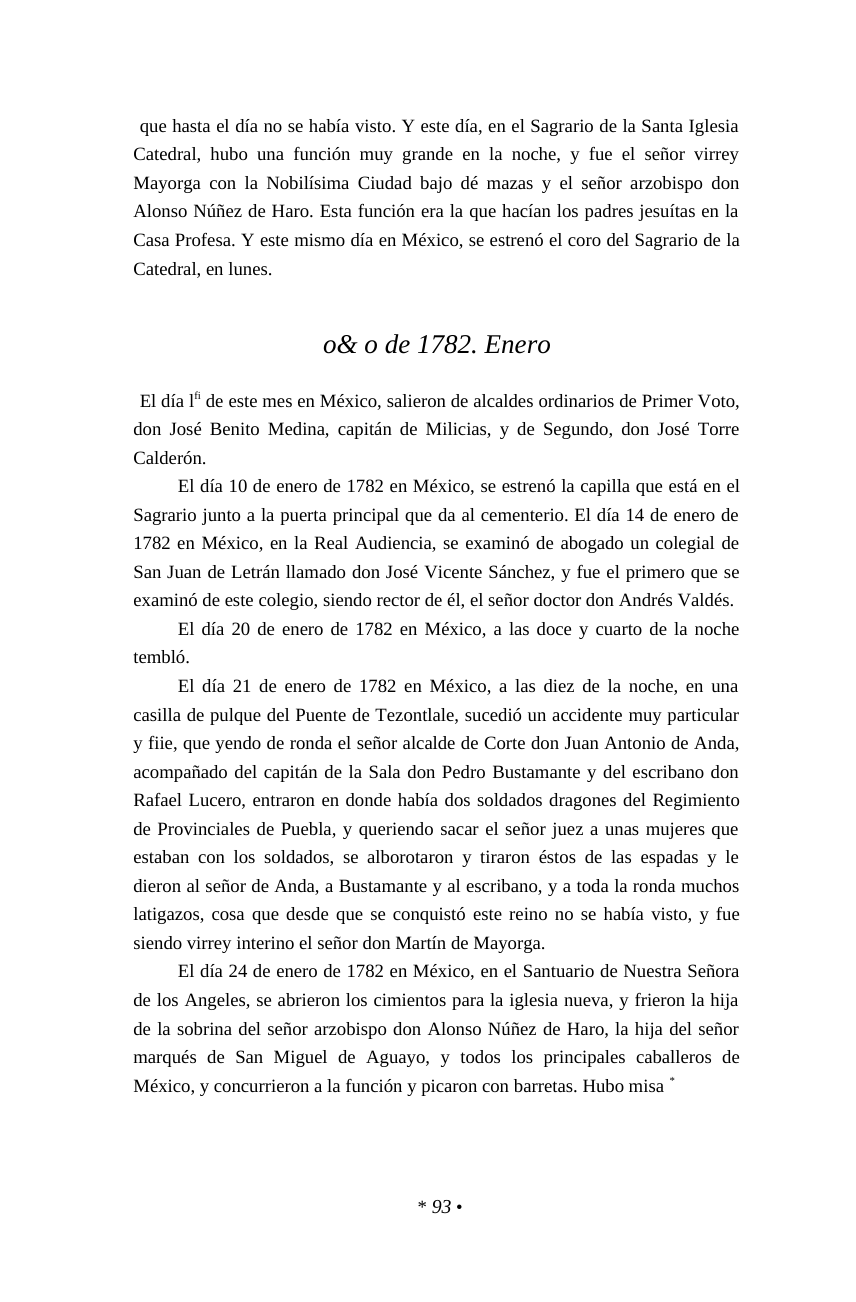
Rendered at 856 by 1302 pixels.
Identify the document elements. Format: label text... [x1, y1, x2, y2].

text El día 24 de enero de 1782 en México, en el Santuario de Nuestra Señora de los Angeles, se abrieron los cimientos para la iglesia nueva, y frieron la hija de la sobrina del señor arzobispo don Alonso Núñez de Haro, la hija del señor marqués de San Miguel de Aguayo, y todos los principales caballeros de México, y concurrieron a la función y picaron con barretas. Hubo misa [133, 955, 741, 1098]
text que hasta el día no se había visto. Y este día, en el Sagrario de la Santa Iglesia Catedral, hubo una función muy grande en la noche, y fue el señor virrey Mayorga con la Nobilísima Ciudad bajo dé mazas y el señor arzobispo don Alonso Núñez de Haro. Esta función era la que hacían los padres jesuítas en la Casa Profesa. Y este mismo día en México, se estrenó el coro del Sagrario de la Catedral, en lunes. [133, 109, 741, 281]
text El día 21 de enero de 1782 en México, a las diez de la noche, en una casilla de pulque del Puente de Tezontlale, sucedió un accidente muy particular y fiie, que yendo de ronda el señor alcalde de Corte don Juan Antonio de Anda, acompañado del capitán de la Sala don Pedro Bustamante y del escribano don Rafael Lucero, entraron en donde había dos soldados dragones del Regimiento de Provinciales de Puebla, y queriendo sacar el señor juez a unas mujeres que estaban con los soldados, se alborotaron y tiraron éstos de las espadas y le dieron al señor de Anda, a Bustamante y al escribano, y a toda la ronda muchos latigazos, cosa que desde que se conquistó este reino no se había visto, y fue siendo virrey interino el señor don Martín de Mayorga. [133, 670, 741, 955]
text El día 10 de enero de 1782 en México, se estrenó la capilla que está en el Sagrario junto a la puerta principal que da al cementerio. El día 14 de enero de 1782 en México, en la Real Audiencia, se examinó de abogado un colegial de San Juan de Letrán llamado don José Vicente Sánchez, y fue el primero que se examinó de este colegio, siendo rector de él, el señor doctor don Andrés Valdés. [133, 470, 741, 613]
text El día 20 de enero de 1782 en México, a las doce y cuarto de la noche tembló. [133, 613, 741, 670]
text o& o de 1782. Enero [133, 332, 741, 359]
text El día lfi de este mes en México, salieron de alcaldes ordinarios de Primer Voto, don José Benito Medina, capitán de Milicias, y de Segundo, don José Torre Calderón. [133, 384, 741, 470]
